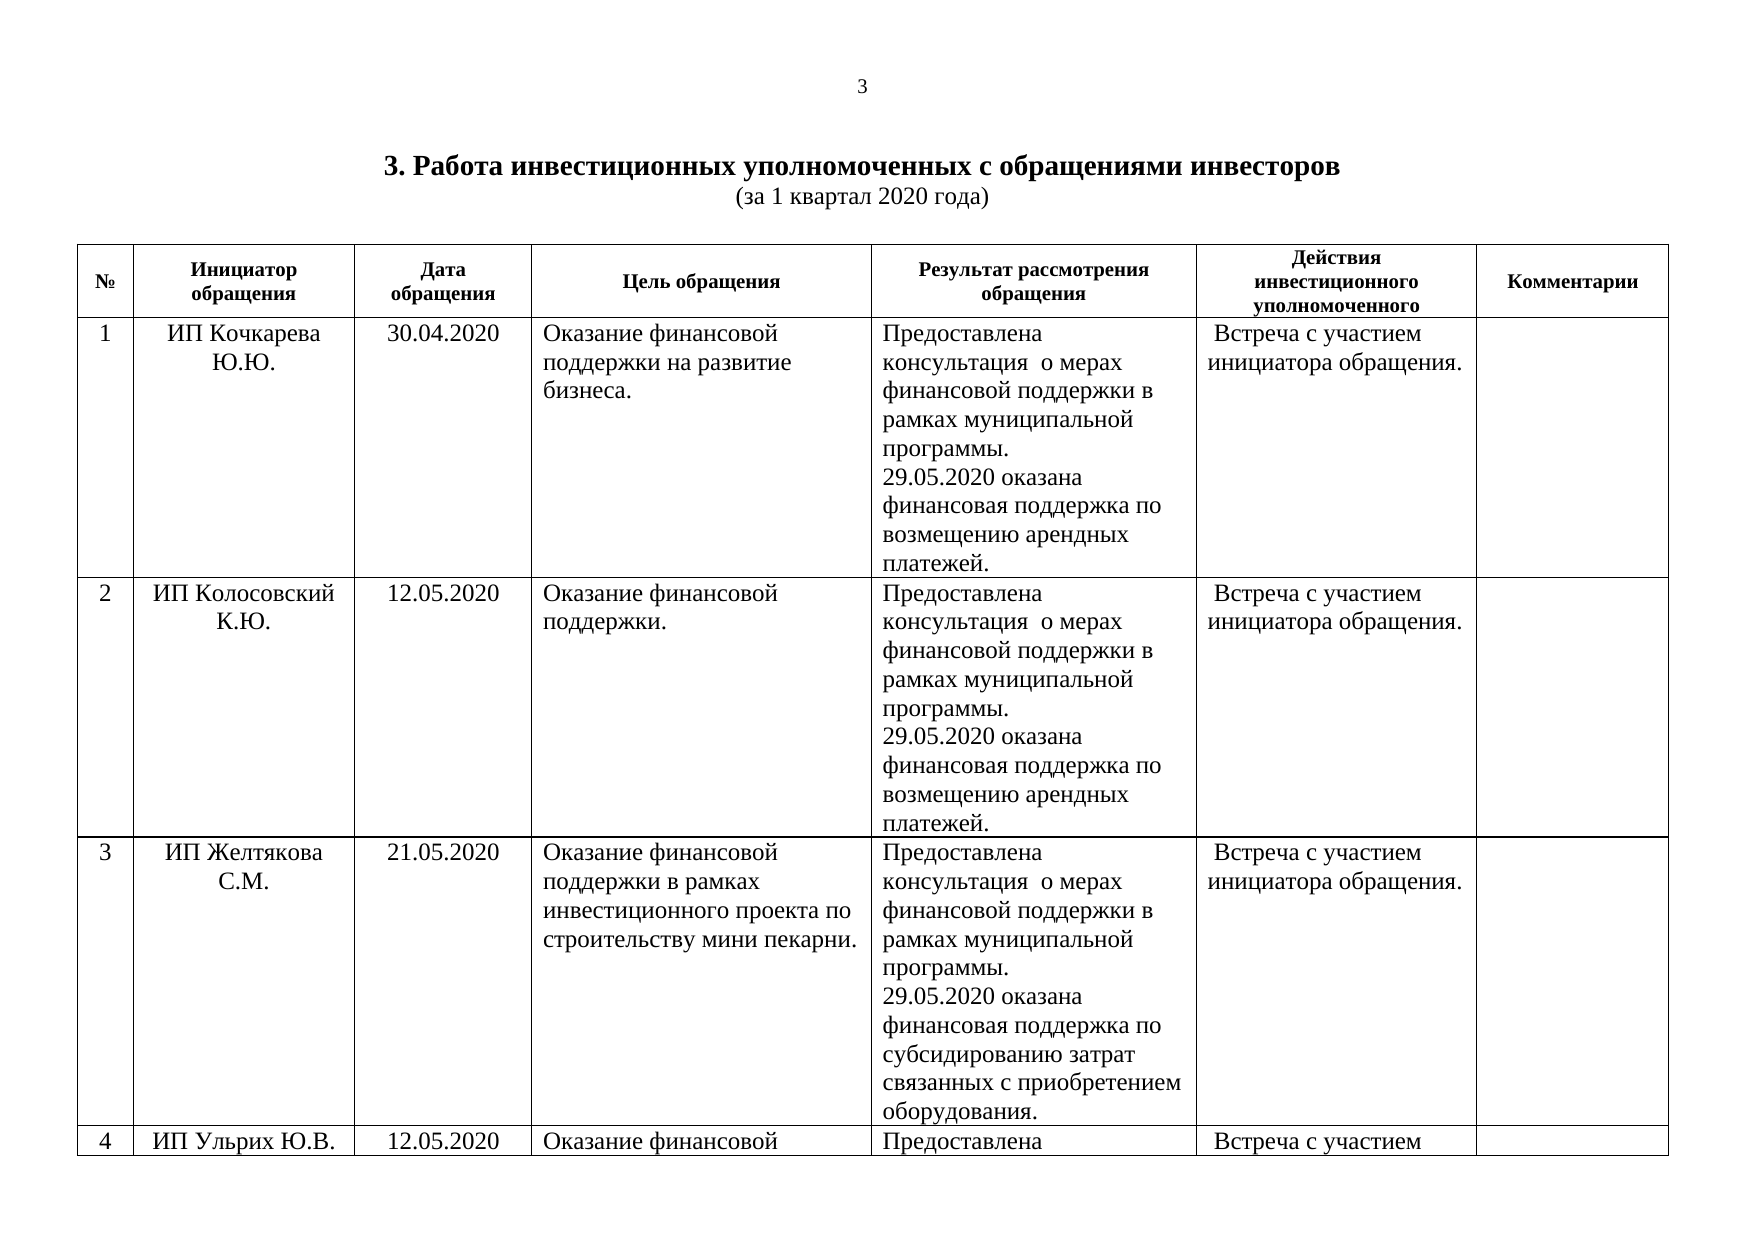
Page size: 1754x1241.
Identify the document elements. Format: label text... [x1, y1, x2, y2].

table_cell 12.05.2020 [355, 1126, 531, 1155]
table_cell Оказание финансовой поддержки в рамках инвестиционного проекта по строительству мини пекарни. [532, 838, 871, 1125]
table_header Комментарии [1477, 245, 1668, 317]
table_cell Оказание финансовой поддержки. [532, 578, 871, 836]
table_cell [1477, 838, 1668, 1125]
table_header Цель обращения [532, 245, 871, 317]
table_cell [1477, 578, 1668, 836]
table_cell Предоставлена консультация о мерах финансовой поддержки в рамках муниципальной программы. 29.05.2020 оказана финансовая поддержка по субсидированию затрат связанных с приобретением оборудования. [872, 838, 1196, 1125]
table_cell 1 [78, 318, 133, 577]
table_cell 30.04.2020 [355, 318, 531, 577]
table_cell Встреча с участием инициатора обращения. [1197, 318, 1476, 577]
table_cell Встреча с участием инициатора обращения. [1197, 578, 1476, 836]
table_header Дата обращения [355, 245, 531, 317]
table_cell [872, 1126, 1196, 1155]
table_cell ИП Кочкарева Ю.Ю. [134, 318, 354, 577]
table_header Результат рассмотрения обращения [872, 245, 1196, 317]
table_header Действия инвестиционного уполномоченного [1197, 245, 1476, 317]
table_cell 4 [78, 1126, 133, 1155]
table_cell [1477, 1126, 1668, 1155]
table_cell Встреча с участием инициатора обращения. [1197, 838, 1476, 1125]
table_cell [532, 1126, 871, 1155]
table_cell 12.05.2020 [355, 578, 531, 836]
table_cell [1477, 318, 1668, 577]
table_cell 21.05.2020 [355, 838, 531, 1125]
table_cell 2 [78, 578, 133, 836]
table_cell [1197, 1126, 1476, 1155]
table_cell ИП Ульрих Ю.В. [134, 1126, 354, 1155]
table_header Инициатор обращения [134, 245, 354, 317]
table_cell ИП Колосовский К.Ю. [134, 578, 354, 836]
text 3. Работа инвестиционных уполномоченных с обращениями инвесторов [89, 148, 1636, 181]
table_cell ИП Желтякова С.М. [134, 838, 354, 1125]
table_cell 3 [78, 838, 133, 1125]
text (за 1 квартал 2020 года) [89, 181, 1636, 210]
table_cell Оказание финансовой поддержки на развитие бизнеса. [532, 318, 871, 577]
table_header № [78, 245, 133, 317]
